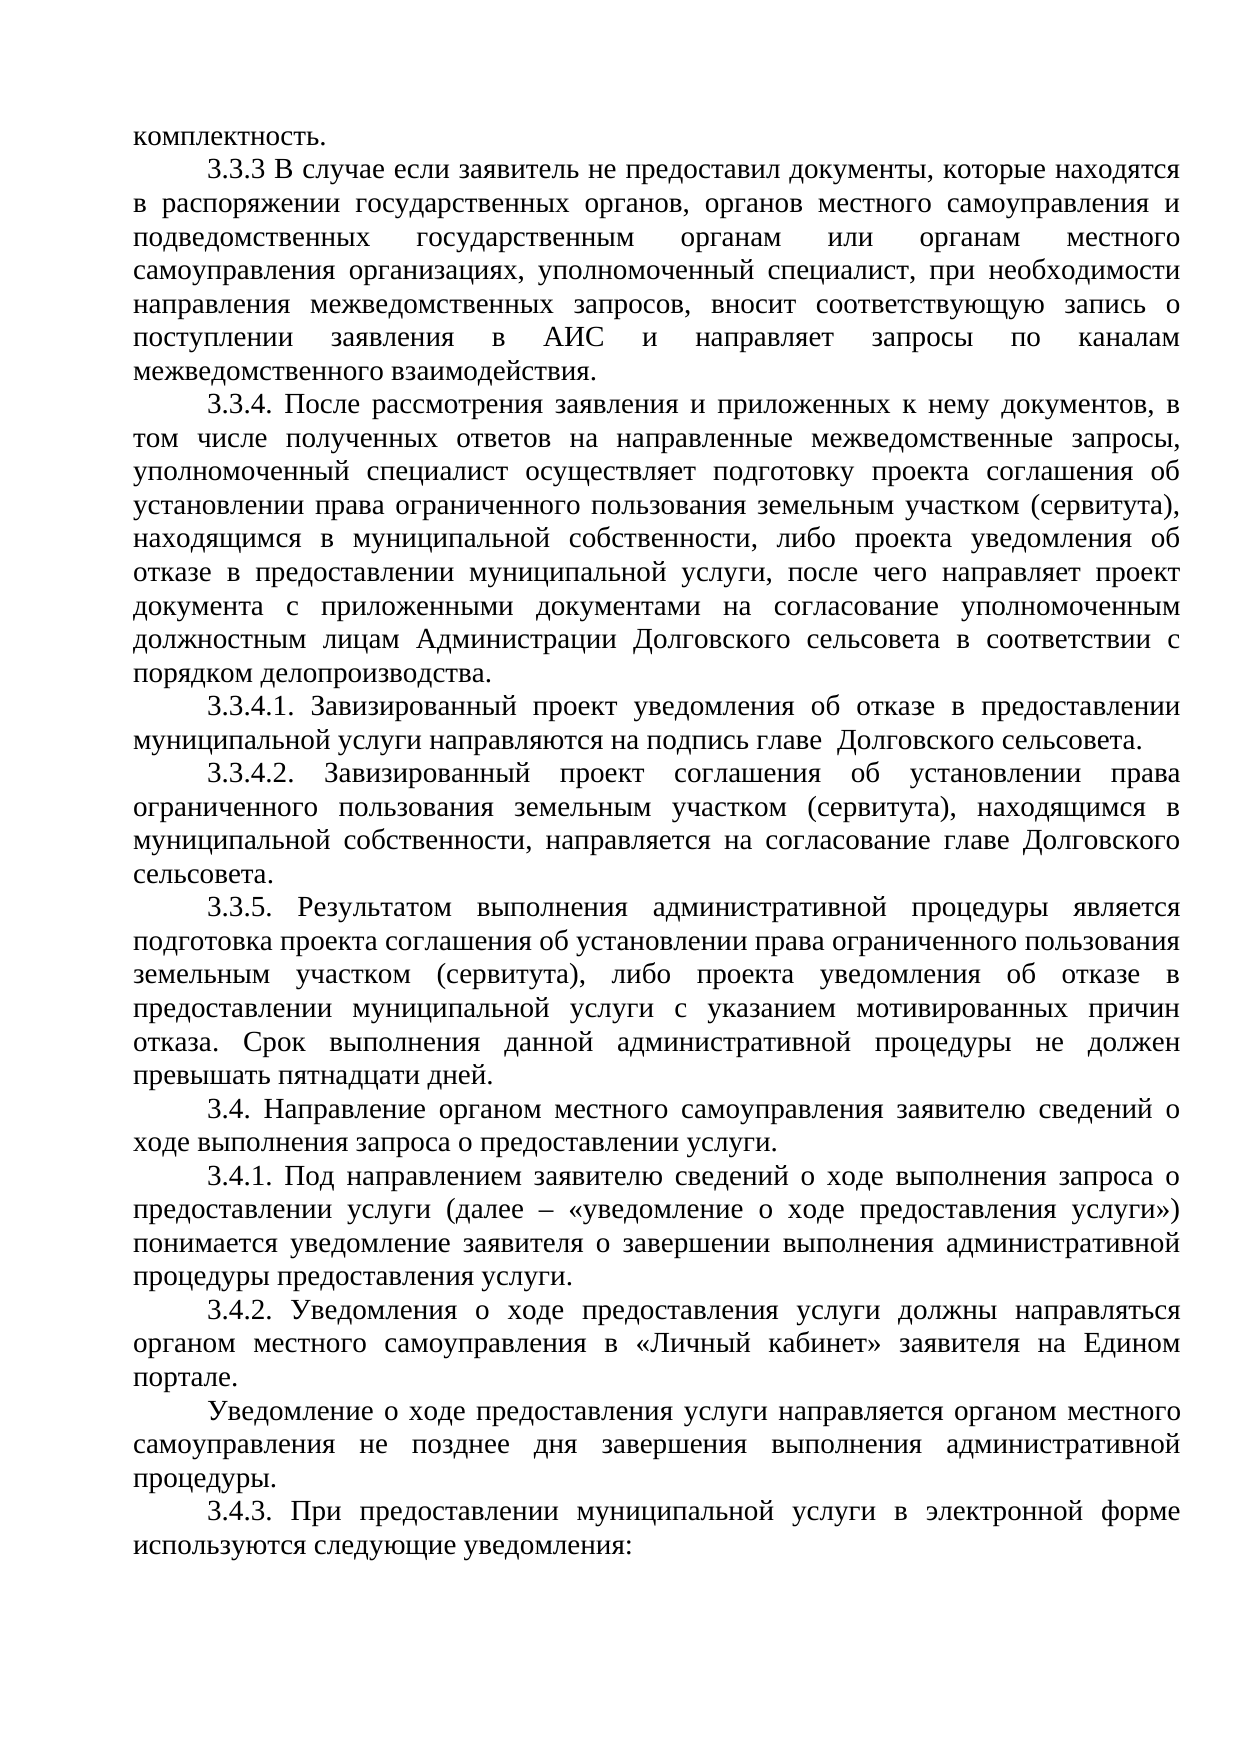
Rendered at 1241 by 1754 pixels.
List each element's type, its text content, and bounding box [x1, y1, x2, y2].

text 3.4.2. Уведомления о ходе предоставления услуги должны направляться органом местного самоуправления в «Личный кабинет» заявителя на Едином портале. [133, 1292, 1181, 1393]
text 3.4. Направление органом местного самоуправления заявителю сведений о ходе выполнения запроса о предоставлении услуги. [133, 1091, 1181, 1158]
text 3.3.4.1. Завизированный проект уведомления об отказе в предоставлении муниципальной услуги направляются на подпись главе Долговского сельсовета. [133, 688, 1181, 755]
text 3.3.3 В случае если заявитель не предоставил документы, которые находятся в распоряжении государственных органов, органов местного самоуправления и подведомственных государственным органам или органам местного самоуправления организациях, уполномоченный специалист, при необходимости направления межведомственных запросов, вносит соответствующую запись о поступлении заявления в АИС и направляет запросы по каналам межведомственного взаимодействия. [133, 152, 1181, 386]
text Уведомление о ходе предоставления услуги направляется органом местного самоуправления не позднее дня завершения выполнения административной процедуры. [133, 1393, 1181, 1493]
text 3.4.1. Под направлением заявителю сведений о ходе выполнения запроса о предоставлении услуги (далее – «уведомление о ходе предоставления услуги») понимается уведомление заявителя о завершении выполнения административной процедуры предоставления услуги. [133, 1158, 1181, 1292]
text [133, 118, 1181, 152]
text 3.3.5. Результатом выполнения административной процедуры является подготовка проекта соглашения об установлении права ограниченного пользования земельным участком (сервитута), либо проекта уведомления об отказе в предоставлении муниципальной услуги с указанием мотивированных причин отказа. Срок выполнения данной административной процедуры не должен превышать пятнадцати дней. [133, 889, 1181, 1091]
text 3.3.4. После рассмотрения заявления и приложенных к нему документов, в том числе полученных ответов на направленные межведомственные запросы, уполномоченный специалист осуществляет подготовку проекта соглашения об установлении права ограниченного пользования земельным участком (сервитута), находящимся в муниципальной собственности, либо проекта уведомления об отказе в предоставлении муниципальной услуги, после чего направляет проект документа с приложенными документами на согласование уполномоченным должностным лицам Администрации Долговского сельсовета в соответствии с порядком делопроизводства. [133, 386, 1181, 688]
text 3.4.3. При предоставлении муниципальной услуги в электронной форме используются следующие уведомления: [133, 1493, 1181, 1560]
text 3.3.4.2. Завизированный проект соглашения об установлении права ограниченного пользования земельным участком (сервитута), находящимся в муниципальной собственности, направляется на согласование главе Долговского сельсовета. [133, 755, 1181, 889]
